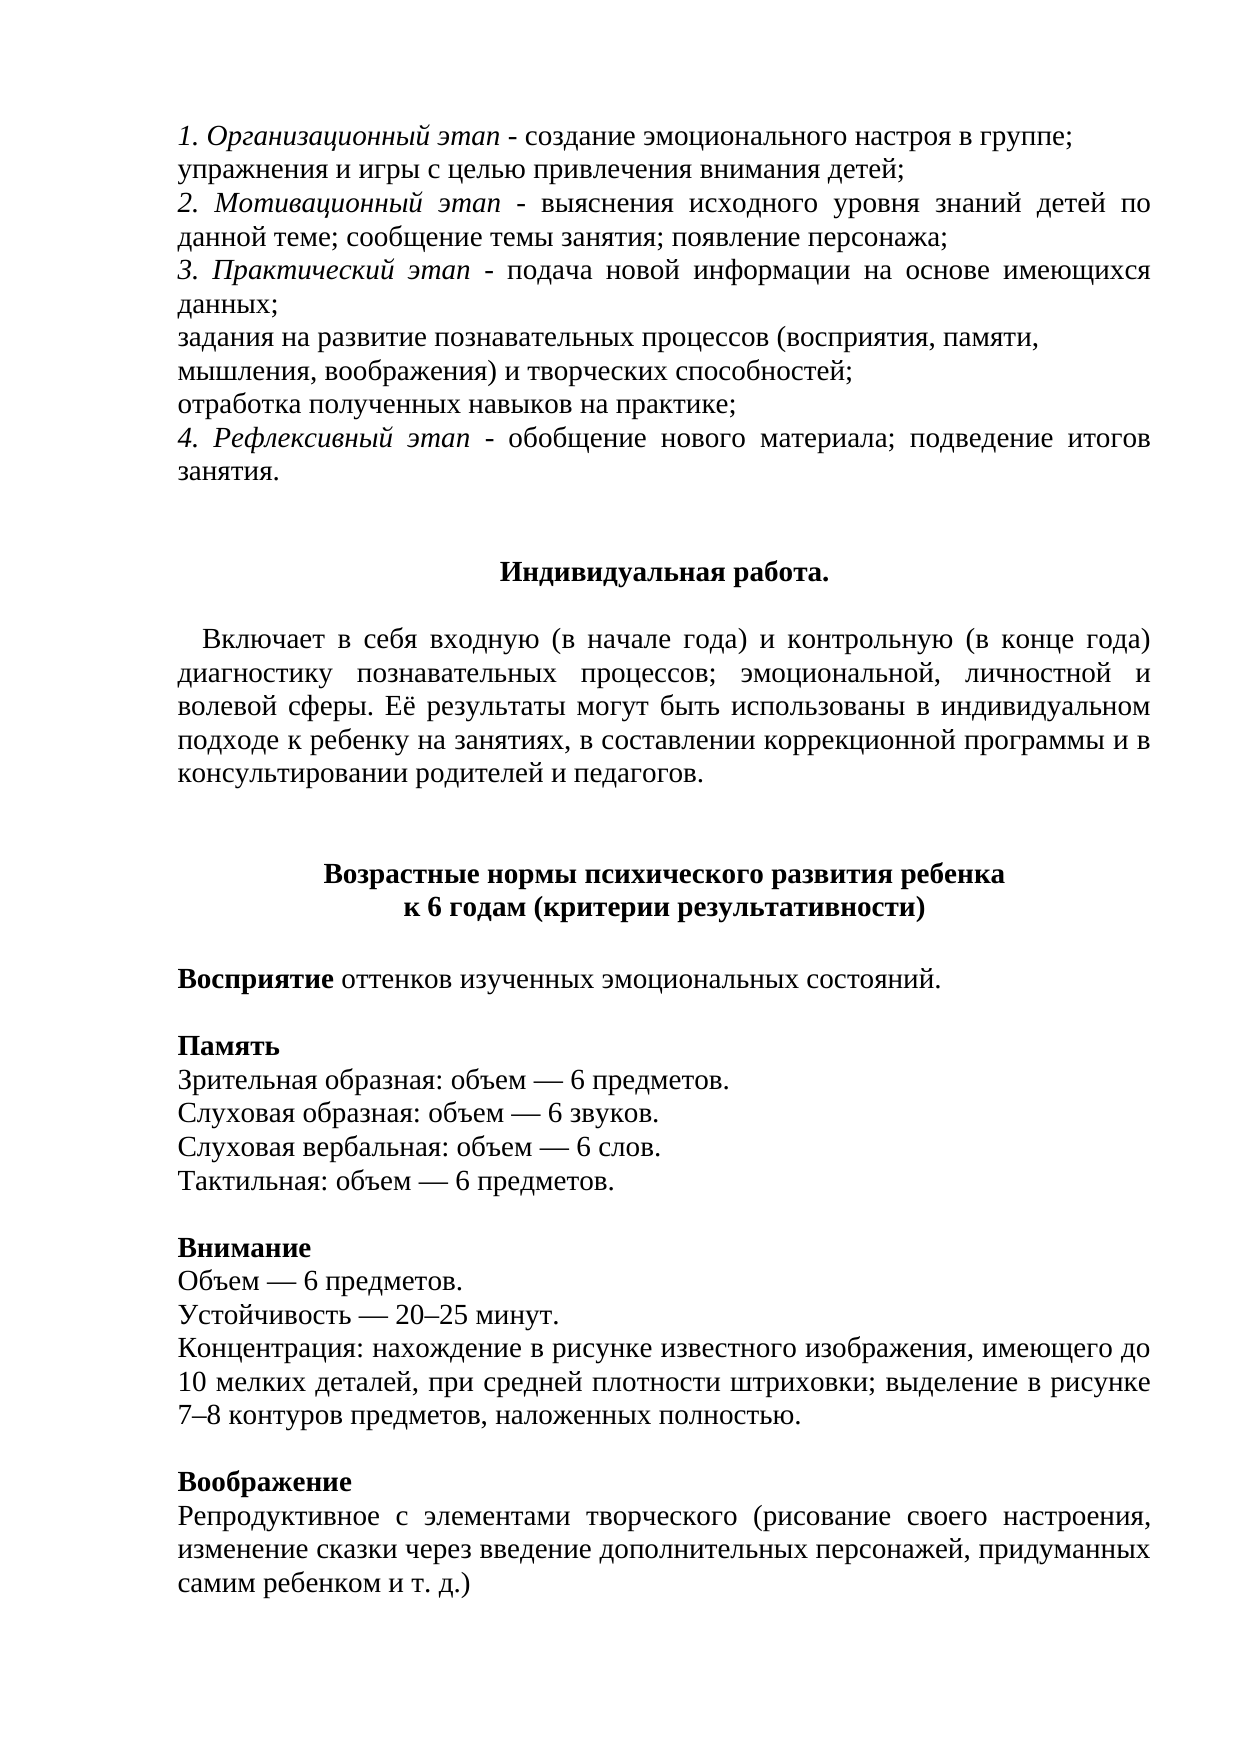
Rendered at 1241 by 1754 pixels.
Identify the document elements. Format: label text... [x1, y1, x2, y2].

text Индивидуальная работа. [177, 554, 1152, 588]
text Зрительная образная: объем — 6 предметов. [177, 1062, 1152, 1096]
text Тактильная: объем — 6 предметов. [177, 1163, 1152, 1196]
text Слуховая вербальная: объем — 6 слов. [177, 1129, 1152, 1163]
text Объем — 6 предметов. [177, 1263, 1152, 1297]
text Репродуктивное с элементами творческого (рисование своего настроения, изменение сказки через введение дополнительных персонажей, придуманных самим ребенком и т. д.) [177, 1498, 1152, 1599]
text Включает в себя входную (в начале года) и контрольную (в конце года) диагностику познавательных процессов; эмоциональной, личностной и волевой сферы. Её результаты могут быть использованы в индивидуальном подходе к ребенку на занятиях, в составлении коррекционной программы и в консультировании родителей и педагогов. [177, 621, 1152, 789]
text Память [177, 1028, 1152, 1062]
text 2. Мотивационный этап - выяснения исходного уровня знаний детей по данной теме; сообщение темы занятия; появление персонажа; [177, 185, 1152, 252]
text Внимание [177, 1230, 1152, 1263]
text 4. Рефлексивный этап - обобщение нового материала; подведение итогов занятия. [177, 420, 1152, 487]
text Устойчивость — 20–25 минут. [177, 1297, 1152, 1330]
text Слуховая образная: объем — 6 звуков. [177, 1096, 1152, 1129]
text к 6 годам (критерии результативности) [177, 889, 1152, 923]
text упражнения и игры с целью привлечения внимания детей; [177, 152, 1152, 185]
text 1. Организационный этап - создание эмоционального настроя в группе; [177, 118, 1152, 152]
text Возрастные нормы психического развития ребенка [177, 856, 1152, 889]
text отработка полученных навыков на практике; [177, 386, 1152, 420]
text Восприятие оттенков изученных эмоциональных состояний. [177, 961, 1152, 995]
text задания на развитие познавательных процессов (восприятия, памяти, [177, 319, 1152, 353]
text Воображение [177, 1464, 1152, 1498]
text Концентрация: нахождение в рисунке известного изображения, имеющего до 10 мелких деталей, при средней плотности штриховки; выделение в рисунке 7–8 контуров предметов, наложенных полностью. [177, 1330, 1152, 1431]
text 3. Практический этап - подача новой информации на основе имеющихся данных; [177, 252, 1152, 319]
text мышления, воображения) и творческих способностей; [177, 353, 1152, 386]
